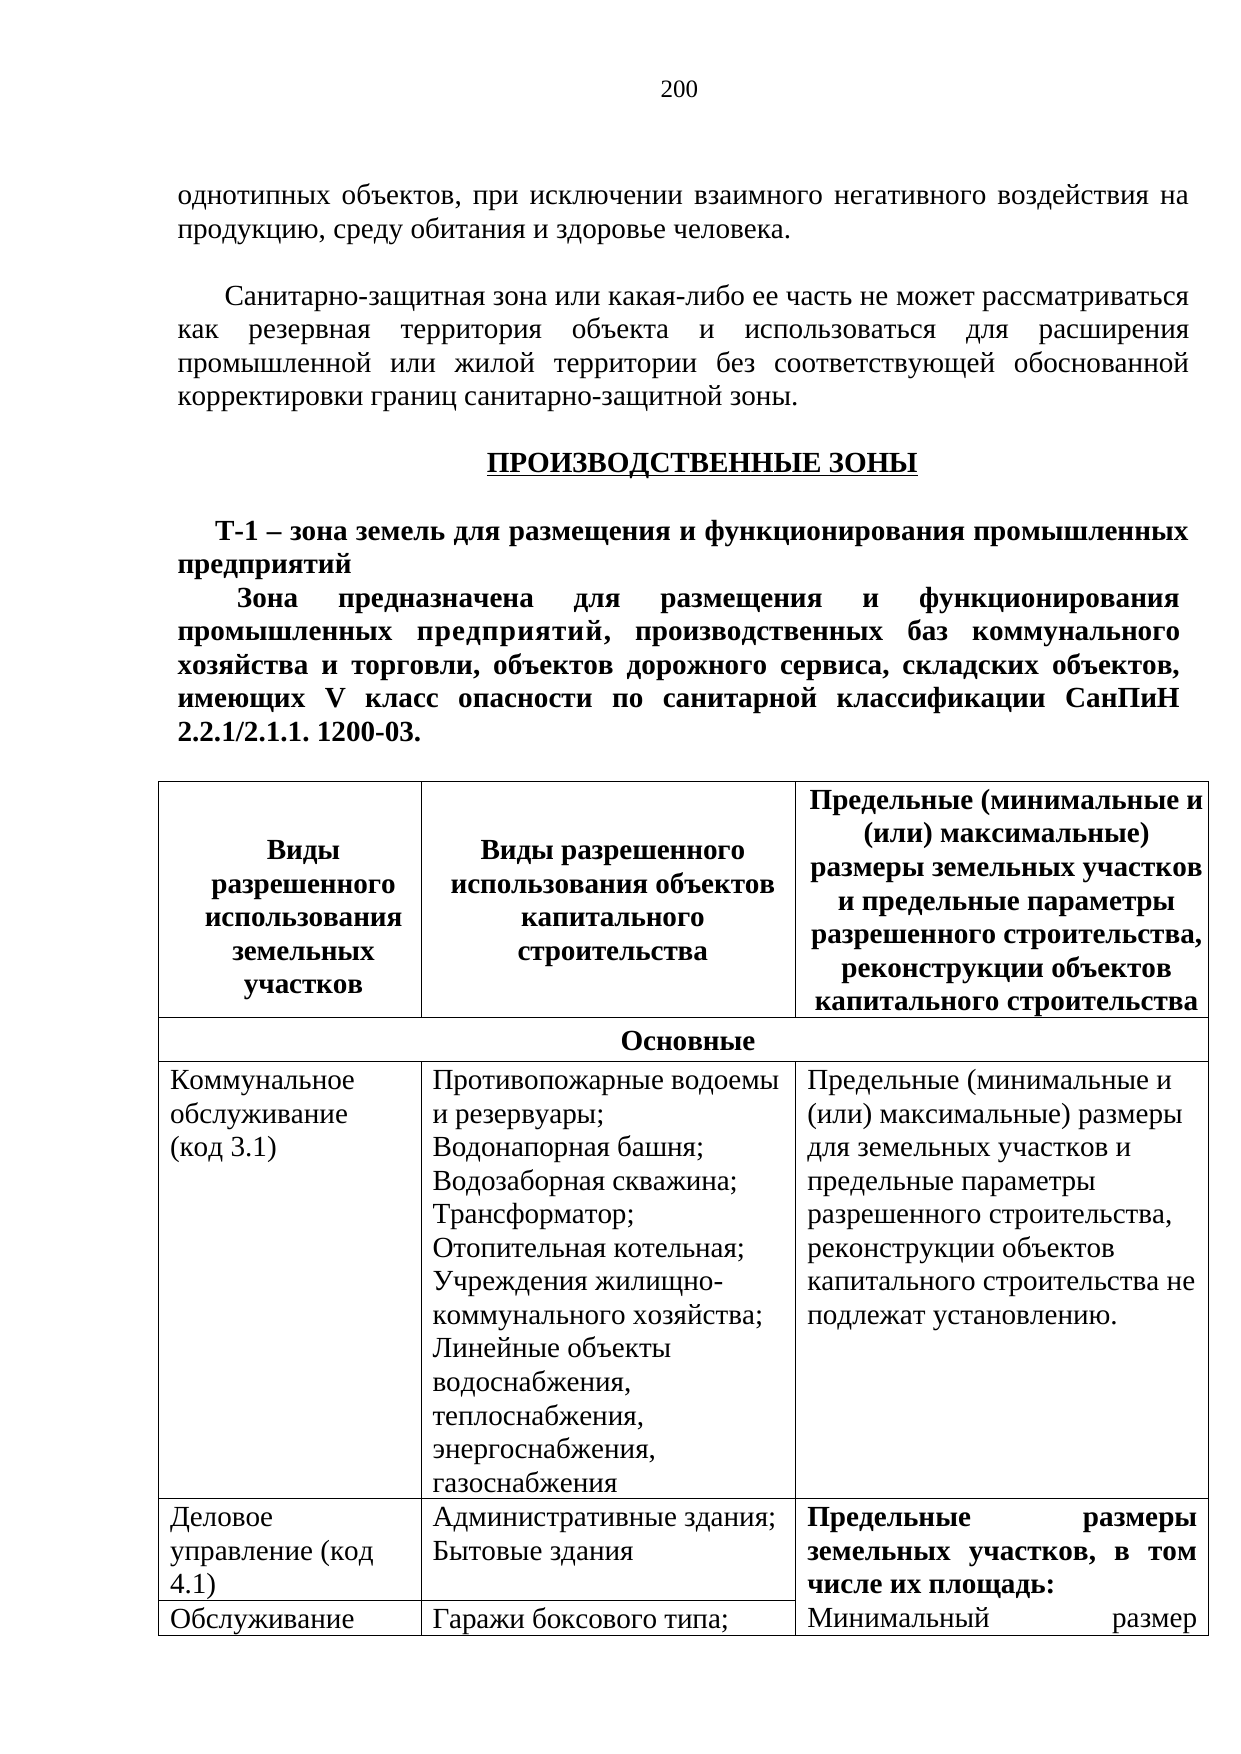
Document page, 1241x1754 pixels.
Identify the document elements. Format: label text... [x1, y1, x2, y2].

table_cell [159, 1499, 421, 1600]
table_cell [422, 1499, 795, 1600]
text Санитарно-защитная зона или какая-либо ее часть не может рассматриваться как резервная территория объекта и использоваться для расширения промышленной или жилой территории без соответствующей обоснованной корректировки границ санитарно-защитной зоны. [177, 278, 1190, 412]
text ПРОИЗВОДСТВЕННЫЕ ЗОНЫ [177, 446, 1190, 479]
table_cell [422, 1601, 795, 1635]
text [177, 177, 1190, 244]
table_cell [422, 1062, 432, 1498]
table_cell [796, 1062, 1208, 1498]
text Т-1 – зона земель для размещения и функционирования промышленных предприятий [177, 513, 1190, 580]
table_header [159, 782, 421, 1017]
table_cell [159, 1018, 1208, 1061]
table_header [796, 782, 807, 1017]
text Зона предназначена для размещения и функционирования промышленных предприятий, производственных баз коммунального хозяйства и торговли, объектов дорожного сервиса, складских объектов, имеющих V класс опасности по санитарной классификации СанПиН 2.2.1/2.1.1. 1200-03. [177, 580, 1180, 747]
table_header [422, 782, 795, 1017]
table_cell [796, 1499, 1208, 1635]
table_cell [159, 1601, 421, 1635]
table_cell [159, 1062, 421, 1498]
